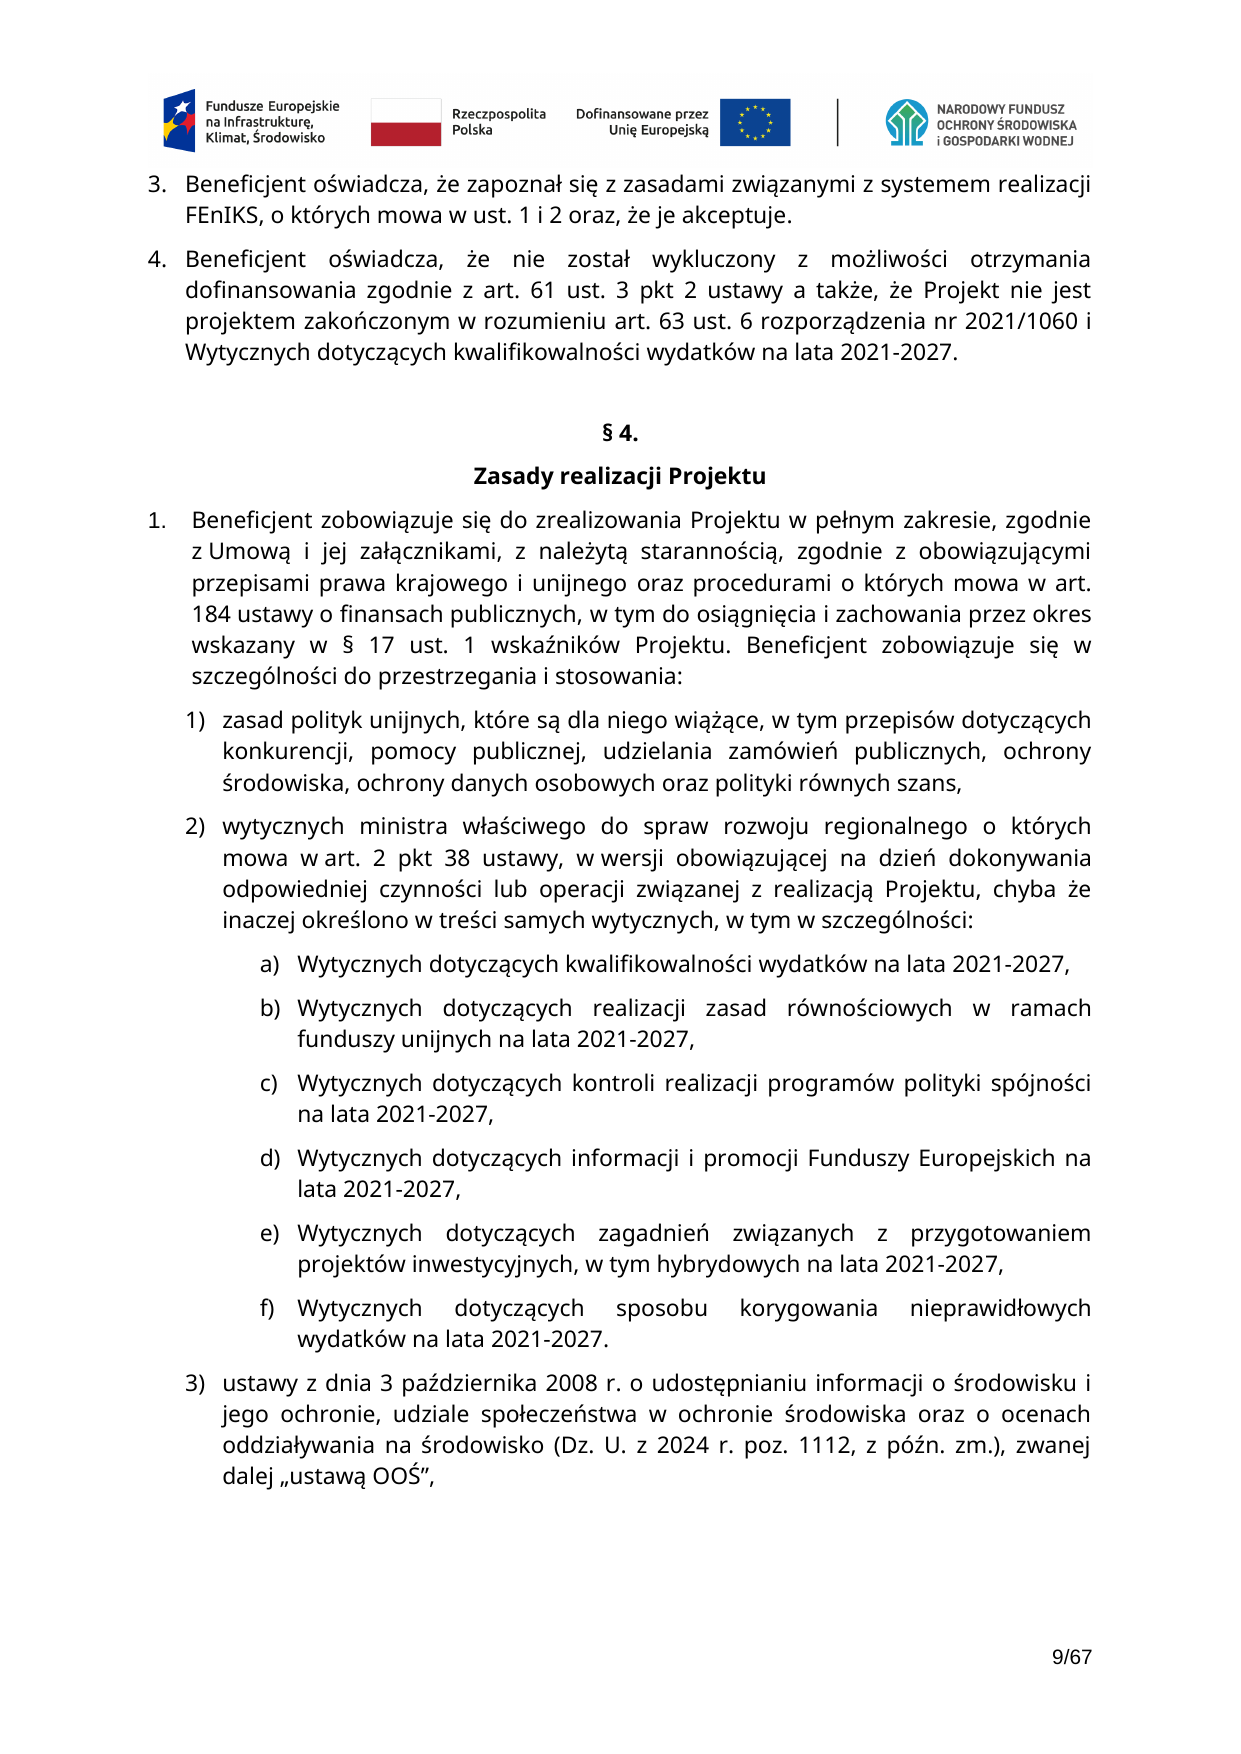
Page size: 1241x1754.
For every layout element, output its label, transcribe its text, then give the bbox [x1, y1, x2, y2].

picture [147, 73, 1093, 168]
list Beneficjent oświadcza, że nie został wykluczony z możliwości otrzymania dofinansowania zgodnie z art. 61 ust. 3 pkt 2 ustawy a także, że Projekt nie jest projektem zakończonym w rozumieniu art. 63 ust. 6 rozporządzenia nr 2021/1060 i Wytycznych dotyczących kwalifikowalności wydatków na lata 2021-2027. [148, 242, 1092, 367]
text Zasady realizacji Projektu [148, 460, 1092, 492]
list Beneficjent zobowiązuje się do zrealizowania Projektu w pełnym zakresie, zgodnie z Umową i jej załącznikami, z należytą starannością, zgodnie z obowiązującymi przepisami prawa krajowego i unijnego oraz procedurami o których mowa w art. 184 ustawy o finansach publicznych, w tym do osiągnięcia i zachowania przez okres wskazany w § 17 ust. 1 wskaźników Projektu. Beneficjent zobowiązuje się w szczególności do przestrzegania i stosowania: [148, 504, 1092, 692]
list wytycznych ministra właściwego do spraw rozwoju regionalnego o których mowa w art. 2 pkt 38 ustawy, w wersji obowiązującej na dzień dokonywania odpowiedniej czynności lub operacji związanej z realizacją Projektu, chyba że inaczej określono w treści samych wytycznych, w tym w szczególności: [185, 810, 1092, 935]
list Wytycznych dotyczących kwalifikowalności wydatków na lata 2021-2027, [259, 948, 1092, 979]
list Wytycznych dotyczących sposobu korygowania nieprawidłowych wydatków na lata 2021-2027. [259, 1292, 1092, 1354]
list Wytycznych dotyczących informacji i promocji Funduszy Europejskich na lata 2021-2027, [259, 1142, 1092, 1204]
list Wytycznych dotyczących realizacji zasad równościowych w ramach funduszy unijnych na lata 2021-2027, [259, 992, 1092, 1054]
list zasad polityk unijnych, które są dla niego wiążące, w tym przepisów dotyczących konkurencji, pomocy publicznej, udzielania zamówień publicznych, ochrony środowiska, ochrony danych osobowych oraz polityki równych szans, [185, 704, 1092, 798]
list Beneficjent oświadcza, że zapoznał się z zasadami związanymi z systemem realizacji FEnIKS, o których mowa w ust. 1 i 2 oraz, że je akceptuje. [148, 168, 1092, 230]
list Wytycznych dotyczących kontroli realizacji programów polityki spójności na lata 2021-2027, [259, 1067, 1092, 1129]
text § 4. [148, 417, 1092, 448]
list ustawy z dnia 3 października 2008 r. o udostępnianiu informacji o środowisku i jego ochronie, udziale społeczeństwa w ochronie środowiska oraz o ocenach oddziaływania na środowisko (Dz. U. z 2024 r. poz. 1112, z późn. zm.), zwanej dalej „ustawą OOŚ”, [185, 1367, 1092, 1492]
list Wytycznych dotyczących zagadnień związanych z przygotowaniem projektów inwestycyjnych, w tym hybrydowych na lata 2021-2027, [259, 1217, 1092, 1279]
